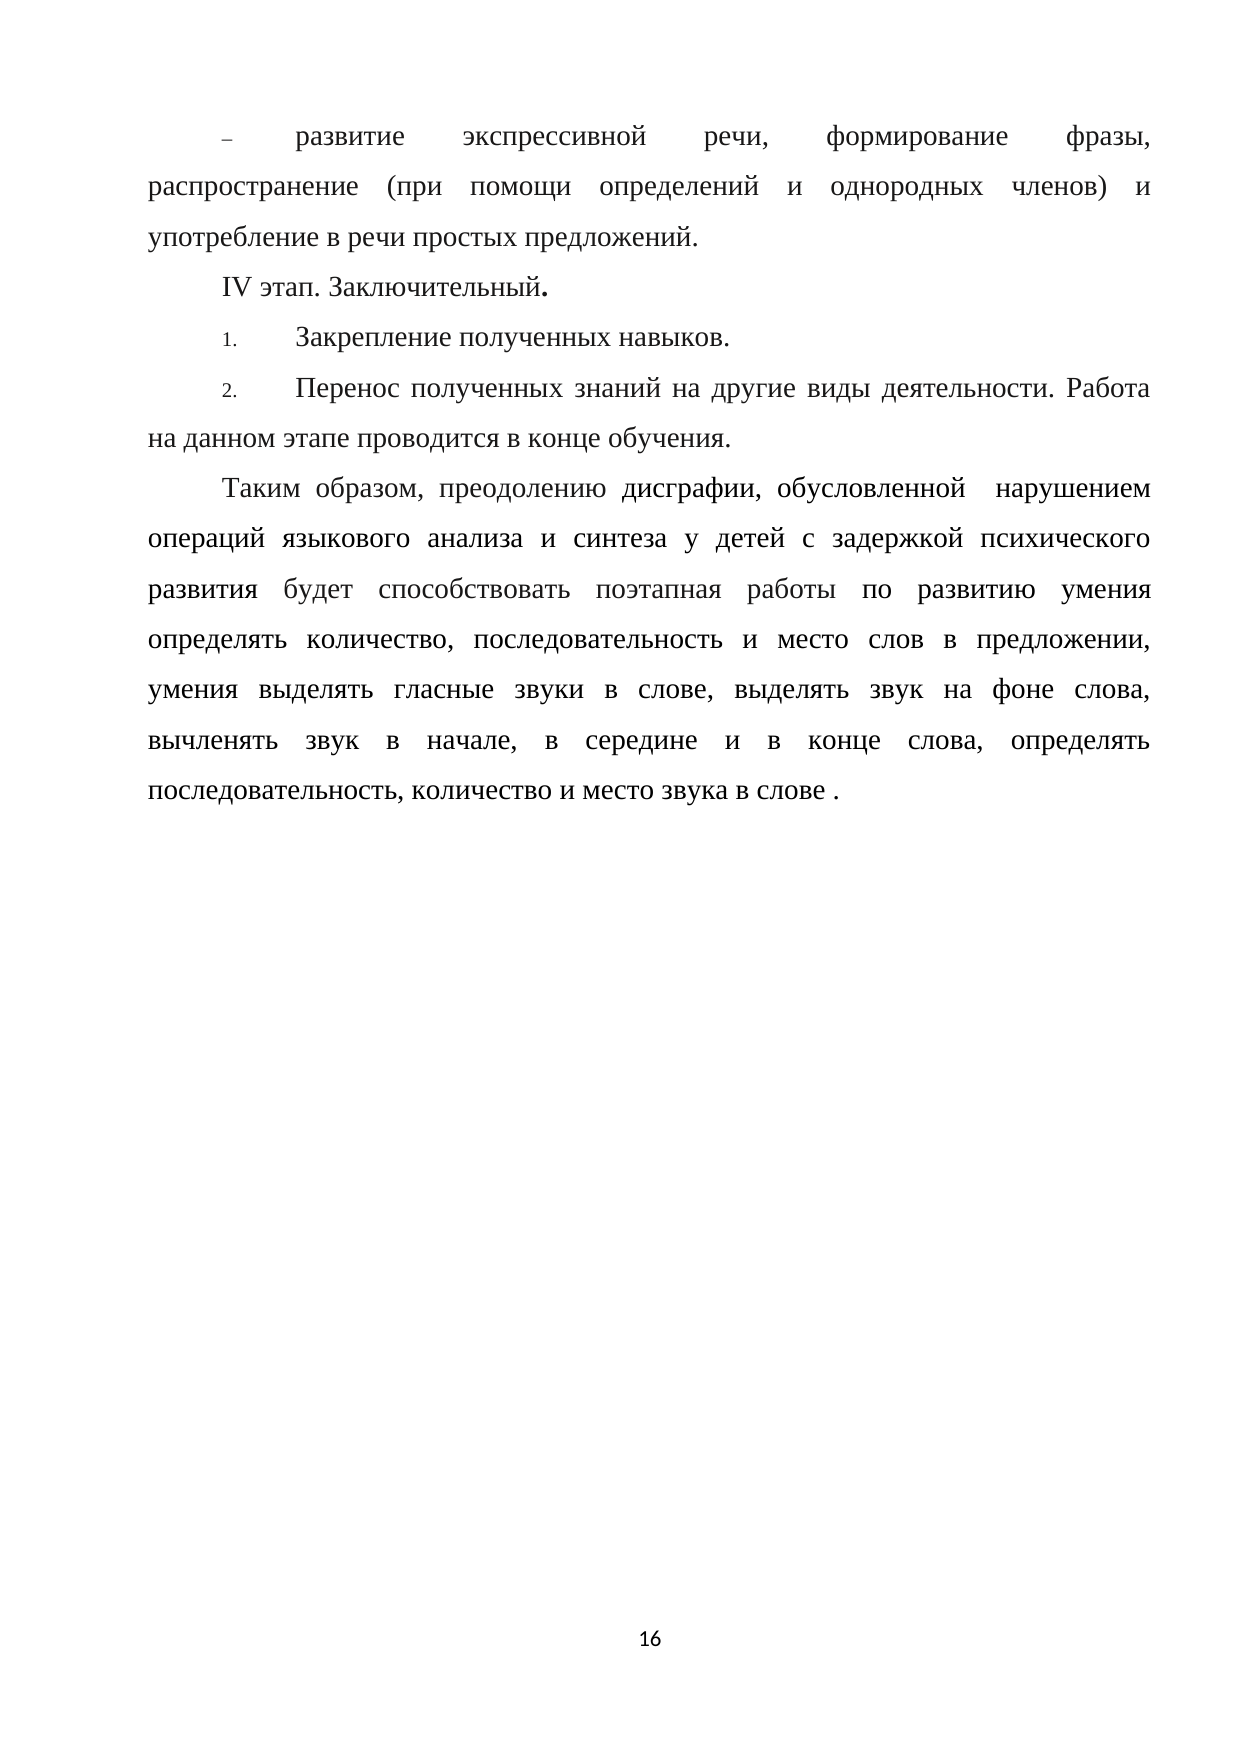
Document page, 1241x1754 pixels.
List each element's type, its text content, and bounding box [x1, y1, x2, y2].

list Перенос полученных знаний на другие виды деятельности. Работа на данном этапе проводится в конце обучения. [148, 370, 1152, 453]
text Таким образом, преодолению дисграфии, обусловленной нарушением операций языкового анализа и синтеза у детей с задержкой психического развития будет способствовать поэтапная работы по развитию умения определять количество, последовательность и место слов в предложении, умения выделять гласные звуки в слове, выделять звук на фоне слова, вычленять звук в начале, в середине и в конце слова, определять последовательность, количество и место звука в слове . [148, 470, 1152, 806]
list развитие экспрессивной речи, формирование фразы, распространение (при помощи определений и однородных членов) и употребление в речи простых предложений. [148, 118, 1152, 252]
text IV этап. Заключительный. [148, 269, 1152, 303]
list Закрепление полученных навыков. [148, 319, 1152, 353]
